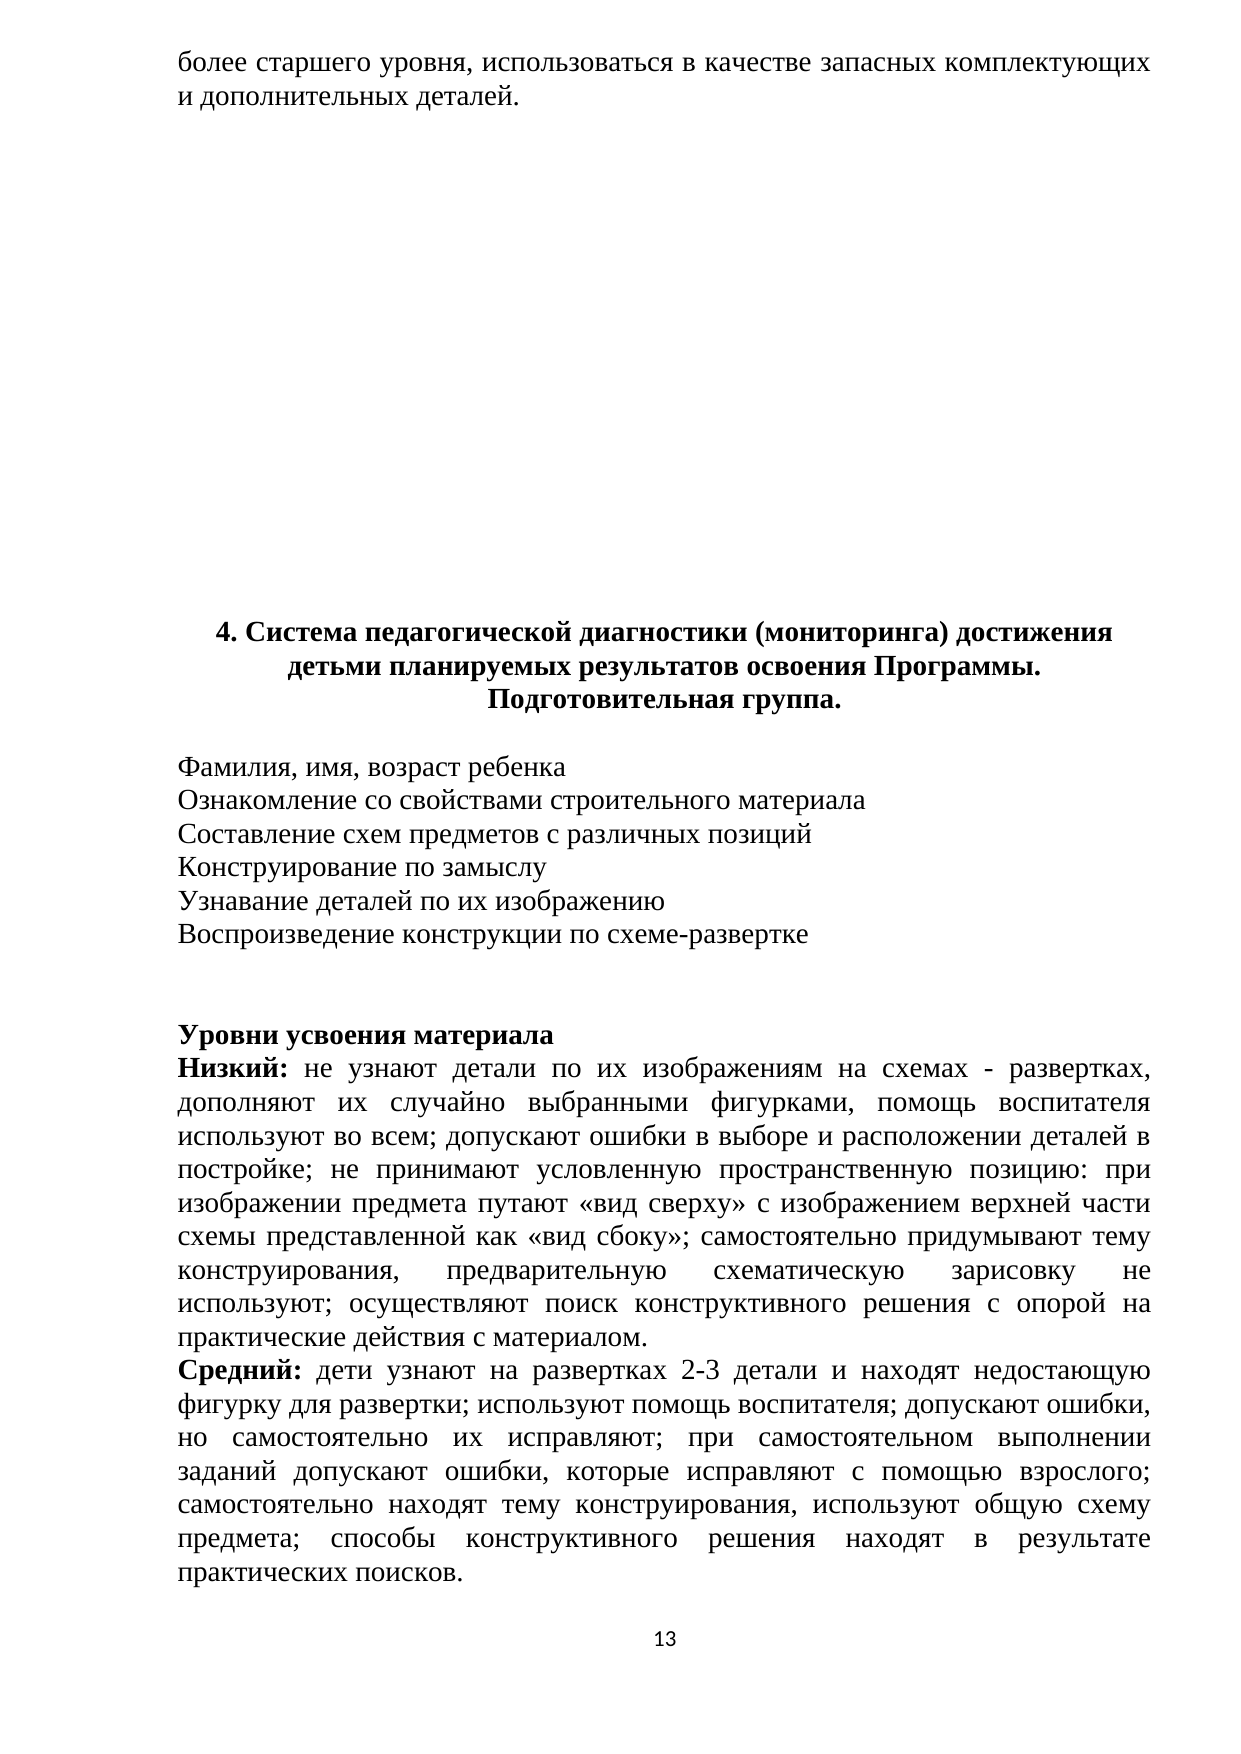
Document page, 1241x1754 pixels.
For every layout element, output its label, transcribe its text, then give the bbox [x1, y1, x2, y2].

text Составление схем предметов с различных позиций [177, 816, 1152, 849]
text Ознакомление со свойствами строительного материала [177, 782, 1152, 816]
text Конструирование по замыслу [177, 849, 1152, 883]
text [177, 44, 1152, 111]
text Подготовительная группа. [177, 682, 1152, 715]
text Уровни усвоения материала [177, 1017, 1152, 1051]
text Фамилия, имя, возраст ребенка [177, 749, 1152, 782]
text Низкий: не узнают детали по их изображениям на схемах - развертках, дополняют их случайно выбранными фигурками, помощь воспитателя используют во всем; допускают ошибки в выборе и расположении деталей в постройке; не принимают условленную пространственную позицию: при изображении предмета путают «вид сверху» с изображением верхней части схемы представленной как «вид сбоку»; самостоятельно придумывают тему конструирования, предварительную схематическую зарисовку не используют; осуществляют поиск конструктивного решения с опорой на практические действия с материалом. [177, 1051, 1152, 1352]
text Узнавание деталей по их изображению [177, 883, 1152, 916]
text Воспроизведение конструкции по схеме-развертке [177, 916, 1152, 950]
text Средний: дети узнают на развертках 2-3 детали и находят недостающую фигурку для развертки; используют помощь воспитателя; допускают ошибки, но самостоятельно их исправляют; при самостоятельном выполнении заданий допускают ошибки, которые исправляют с помощью взрослого; самостоятельно находят тему конструирования, используют общую схему предмета; способы конструктивного решения находят в результате практических поисков. [177, 1352, 1152, 1587]
text 4. Система педагогической диагностики (мониторинга) достижения детьми планируемых результатов освоения Программы. [177, 614, 1152, 682]
